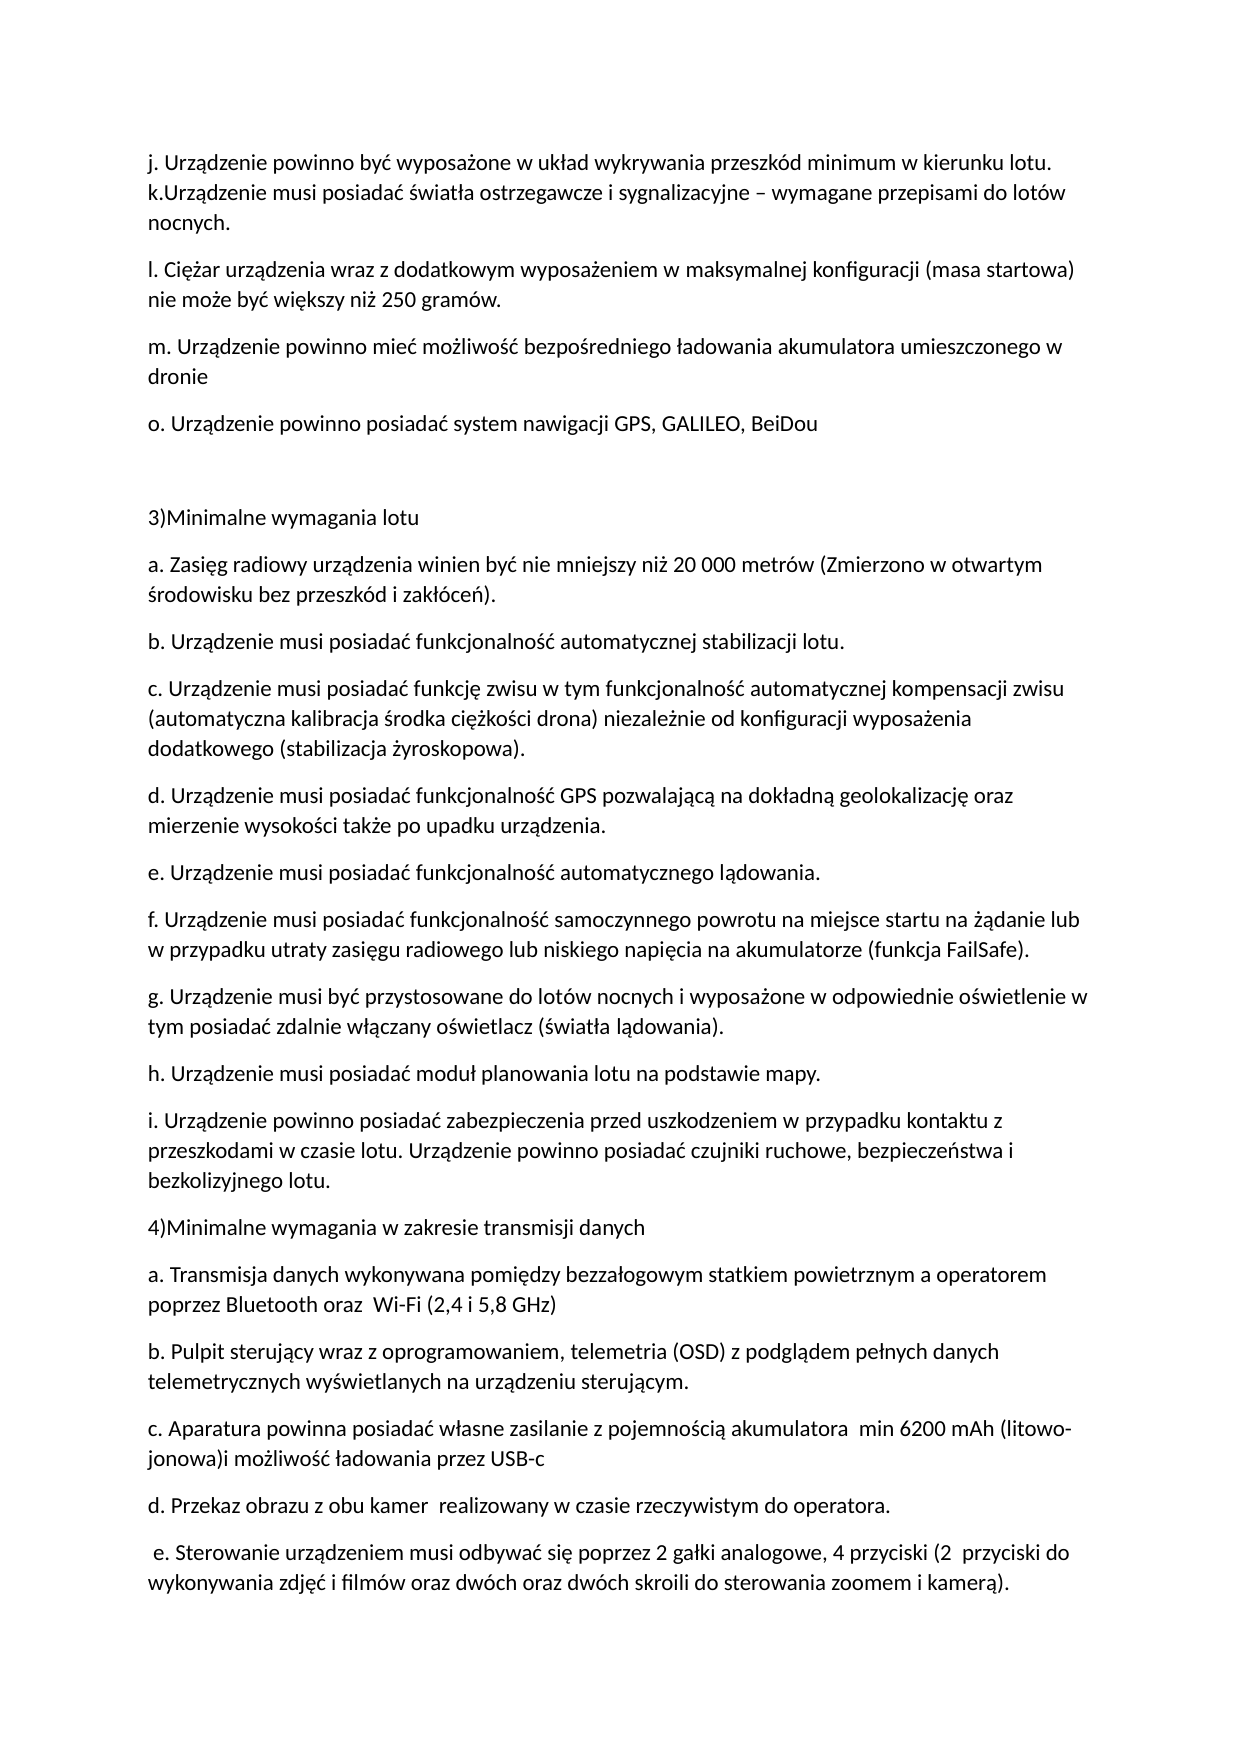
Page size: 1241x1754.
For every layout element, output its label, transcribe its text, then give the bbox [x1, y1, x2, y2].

text 3)Minimalne wymagania lotu [148, 503, 1093, 531]
text d. Przekaz obrazu z obu kamer realizowany w czasie rzeczywistym do operatora. [148, 1491, 1093, 1519]
text d. Urządzenie musi posiadać funkcjonalność GPS pozwalającą na dokładną geolokalizację oraz mierzenie wysokości także po upadku urządzenia. [148, 781, 1093, 839]
text o. Urządzenie powinno posiadać system nawigacji GPS, GALILEO, BeiDou [148, 409, 1093, 437]
text e. Urządzenie musi posiadać funkcjonalność automatycznego lądowania. [148, 858, 1093, 886]
text m. Urządzenie powinno mieć możliwość bezpośredniego ładowania akumulatora umieszczonego w dronie [148, 332, 1093, 390]
text b. Pulpit sterujący wraz z oprogramowaniem, telemetria (OSD) z podglądem pełnych danych telemetrycznych wyświetlanych na urządzeniu sterującym. [148, 1337, 1093, 1395]
text a. Zasięg radiowy urządzenia winien być nie mniejszy niż 20 000 metrów (Zmierzono w otwartym środowisku bez przeszkód i zakłóceń). [148, 550, 1093, 608]
text l. Ciężar urządzenia wraz z dodatkowym wyposażeniem w maksymalnej konfiguracji (masa startowa) nie może być większy niż 250 gramów. [148, 255, 1093, 313]
text i. Urządzenie powinno posiadać zabezpieczenia przed uszkodzeniem w przypadku kontaktu z przeszkodami w czasie lotu. Urządzenie powinno posiadać czujniki ruchowe, bezpieczeństwa i bezkolizyjnego lotu. [148, 1106, 1093, 1194]
text j. Urządzenie powinno być wyposażone w układ wykrywania przeszkód minimum w kierunku lotu. k.Urządzenie musi posiadać światła ostrzegawcze i sygnalizacyjne – wymagane przepisami do lotów nocnych. [148, 148, 1093, 236]
text 4)Minimalne wymagania w zakresie transmisji danych [148, 1213, 1093, 1241]
text h. Urządzenie musi posiadać moduł planowania lotu na podstawie mapy. [148, 1059, 1093, 1087]
text g. Urządzenie musi być przystosowane do lotów nocnych i wyposażone w odpowiednie oświetlenie w tym posiadać zdalnie włączany oświetlacz (światła lądowania). [148, 982, 1093, 1040]
text a. Transmisja danych wykonywana pomiędzy bezzałogowym statkiem powietrznym a operatorem poprzez Bluetooth oraz Wi-Fi (2,4 i 5,8 GHz) [148, 1260, 1093, 1318]
text f. Urządzenie musi posiadać funkcjonalność samoczynnego powrotu na miejsce startu na żądanie lub w przypadku utraty zasięgu radiowego lub niskiego napięcia na akumulatorze (funkcja FailSafe). [148, 905, 1093, 963]
text c. Urządzenie musi posiadać funkcję zwisu w tym funkcjonalność automatycznej kompensacji zwisu (automatyczna kalibracja środka ciężkości drona) niezależnie od konfiguracji wyposażenia dodatkowego (stabilizacja żyroskopowa). [148, 674, 1093, 762]
text b. Urządzenie musi posiadać funkcjonalność automatycznej stabilizacji lotu. [148, 627, 1093, 655]
text e. Sterowanie urządzeniem musi odbywać się poprzez 2 gałki analogowe, 4 przyciski (2 przyciski do wykonywania zdjęć i filmów oraz dwóch oraz dwóch skroili do sterowania zoomem i kamerą). [148, 1538, 1093, 1596]
text c. Aparatura powinna posiadać własne zasilanie z pojemnością akumulatora min 6200 mAh (litowo-jonowa)i możliwość ładowania przez USB-c [148, 1414, 1093, 1472]
